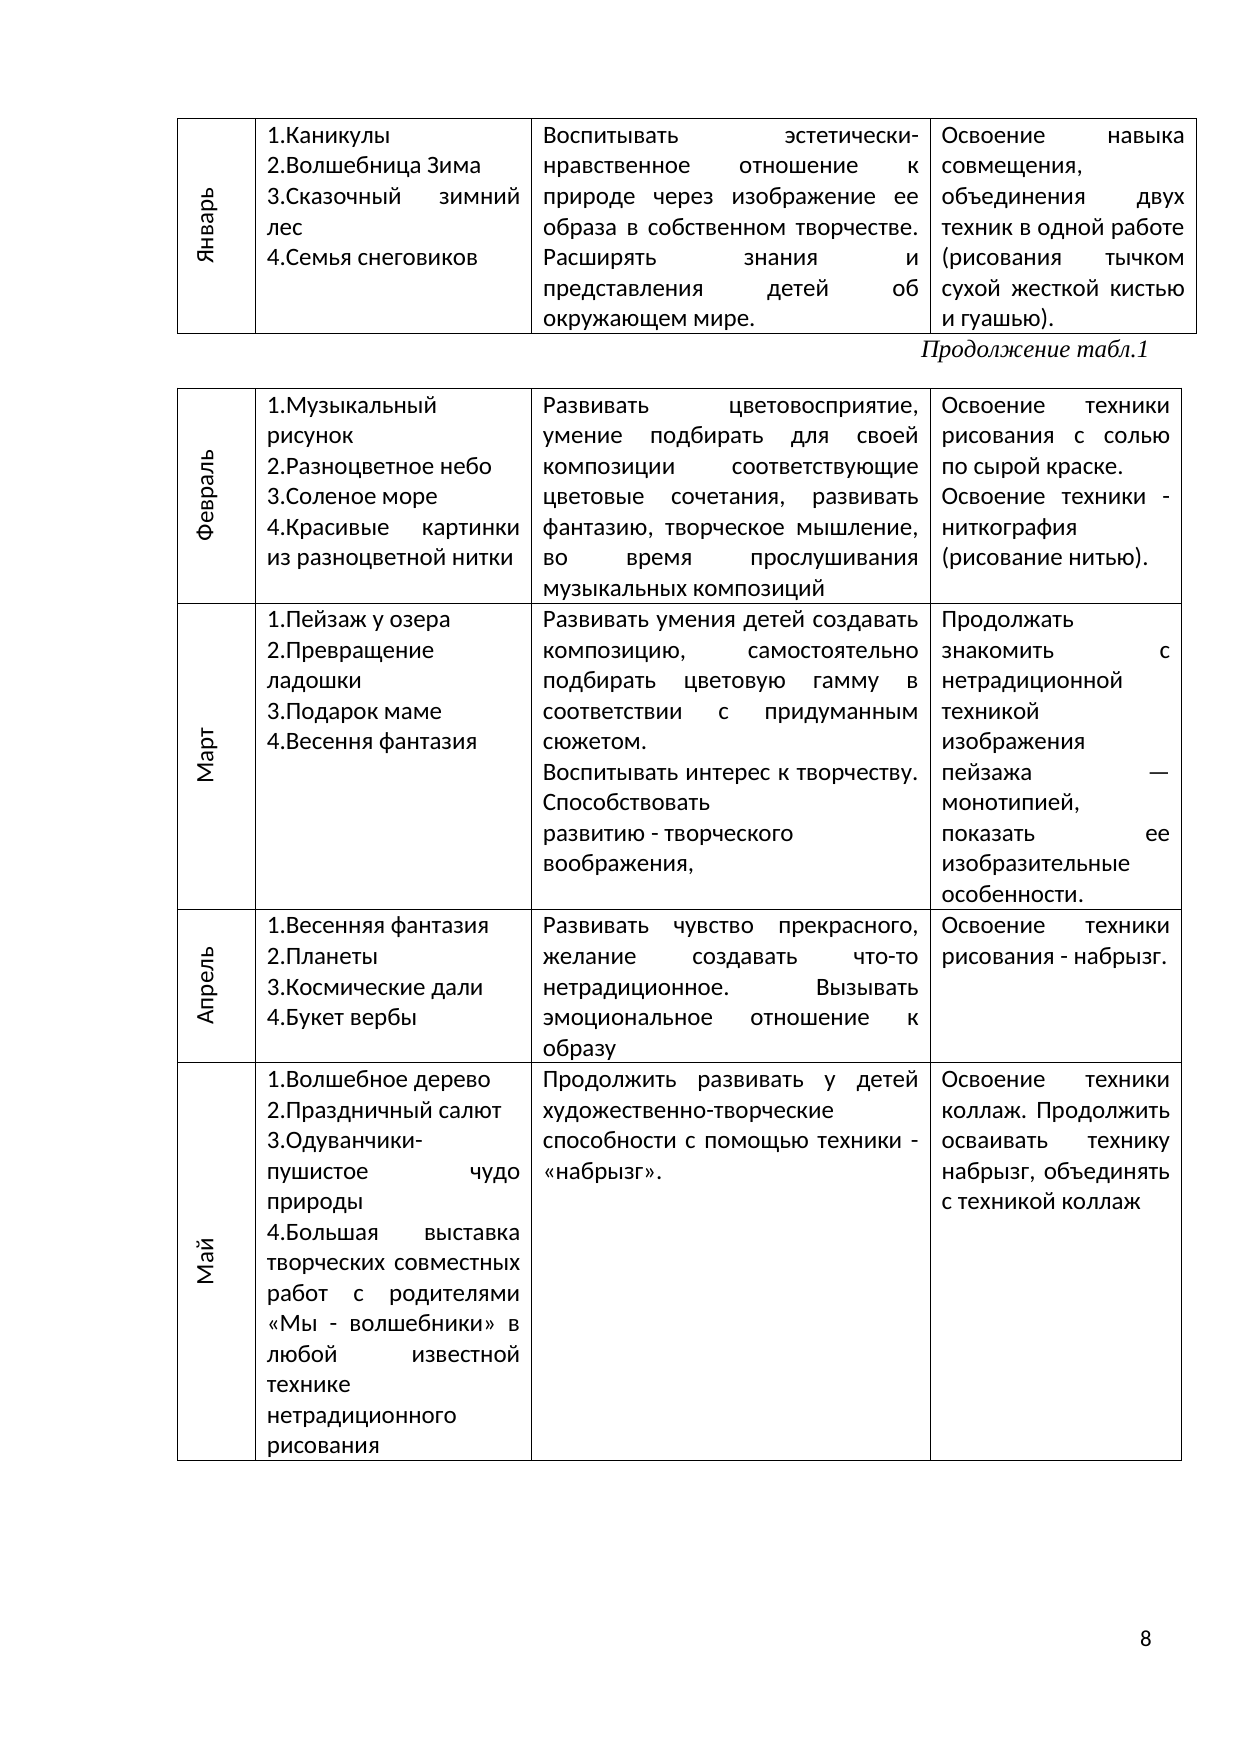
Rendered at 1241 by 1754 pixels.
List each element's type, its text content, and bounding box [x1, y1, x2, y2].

table_header Освоение техники рисования с солью по сырой краске. Освоение техники - ниткография (рисование нитью). [931, 389, 1181, 602]
table_cell Апрель [178, 910, 255, 1062]
table_cell Воспитывать эстетически-нравственное отношение к природе через изображение ее образа в собственном творчестве. Расширять знания и представления детей об окружающем мире. [532, 119, 930, 333]
table_header 1.Музыкальный рисунок 2.Разноцветное небо 3.Соленое море 4.Красивые картинки из разноцветной нитки [256, 389, 531, 602]
table_cell Развивать чувство прекрасного, желание создавать что-то нетрадиционное. Вызывать эмоциональное отношение к образу [532, 910, 930, 1062]
text Продолжение табл.1 [177, 334, 1152, 363]
table_cell Освоение техники рисования - набрызг. [931, 910, 1181, 1062]
table_cell Продолжать знакомить с нетрадиционной техникой изображения пейзажа — монотипией, показать ее изобразительные особенности. [931, 604, 1181, 909]
table_cell Май [178, 1063, 255, 1460]
table_cell 1.Весенняя фантазия 2.Планеты 3.Космические дали 4.Букет вербы [256, 910, 531, 1062]
table_header Развивать цветовосприятие, умение подбирать для своей композиции соответствующие цветовые сочетания, развивать фантазию, творческое мышление, во время прослушивания музыкальных композиций [532, 389, 930, 602]
table_cell 1.Каникулы 2.Волшебница Зима 3.Сказочный зимний лес 4.Семья снеговиков [256, 119, 531, 333]
table_cell Январь [178, 119, 255, 333]
table_cell Освоение навыка совмещения, объединения двух техник в одной работе (рисования тычком сухой жесткой кистью и гуашью). [931, 119, 1196, 333]
table_cell 1.Пейзаж у озера 2.Превращение ладошки 3.Подарок маме 4.Весення фантазия [256, 604, 531, 909]
table_cell Продолжить развивать у детей художественно-творческие способности с помощью техники - «набрызг». [532, 1063, 930, 1460]
table_cell Март [178, 604, 255, 909]
table_cell Развивать умения детей создавать композицию, самостоятельно подбирать цветовую гамму в соответствии с придуманным сюжетом. Воспитывать интерес к творчеству. Способствовать развитию - творческого воображения, [532, 604, 930, 909]
table_cell 1.Волшебное дерево 2.Праздничный салют 3.Одуванчики-пушистое чудо природы 4.Большая выставка творческих совместных работ с родителями «Мы - волшебники» в любой известной технике нетрадиционного рисования [256, 1063, 531, 1460]
table_cell Освоение техники коллаж. Продолжить осваивать технику набрызг, объединять с техникой коллаж [931, 1063, 1181, 1460]
table_header Февраль [178, 389, 255, 602]
